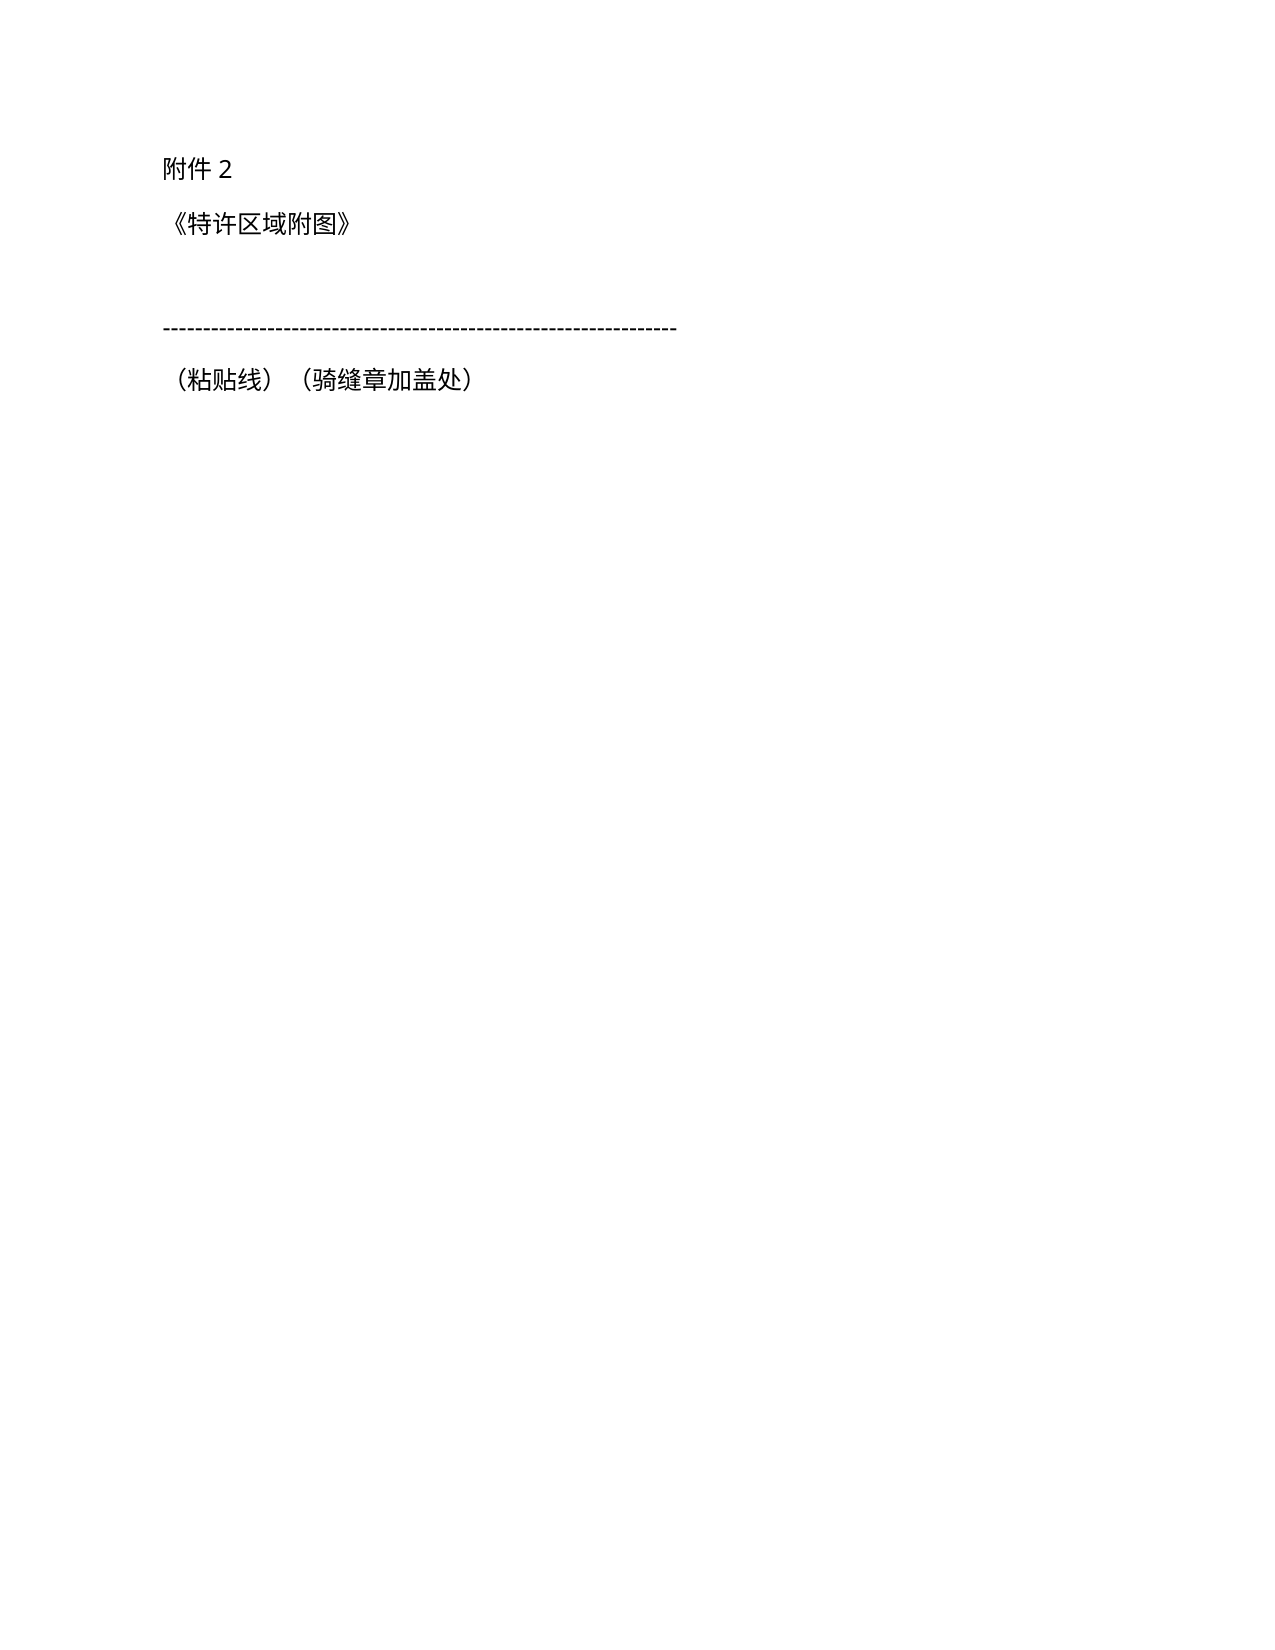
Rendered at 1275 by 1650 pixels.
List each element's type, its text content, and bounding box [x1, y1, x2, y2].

text （粘贴线）（骑缝章加盖处） [112, 361, 1162, 397]
text 附件 2 [112, 150, 1162, 186]
text 《特许区域附图》 [112, 204, 1162, 241]
text ---------------------------------------------------------------- [112, 310, 1162, 344]
